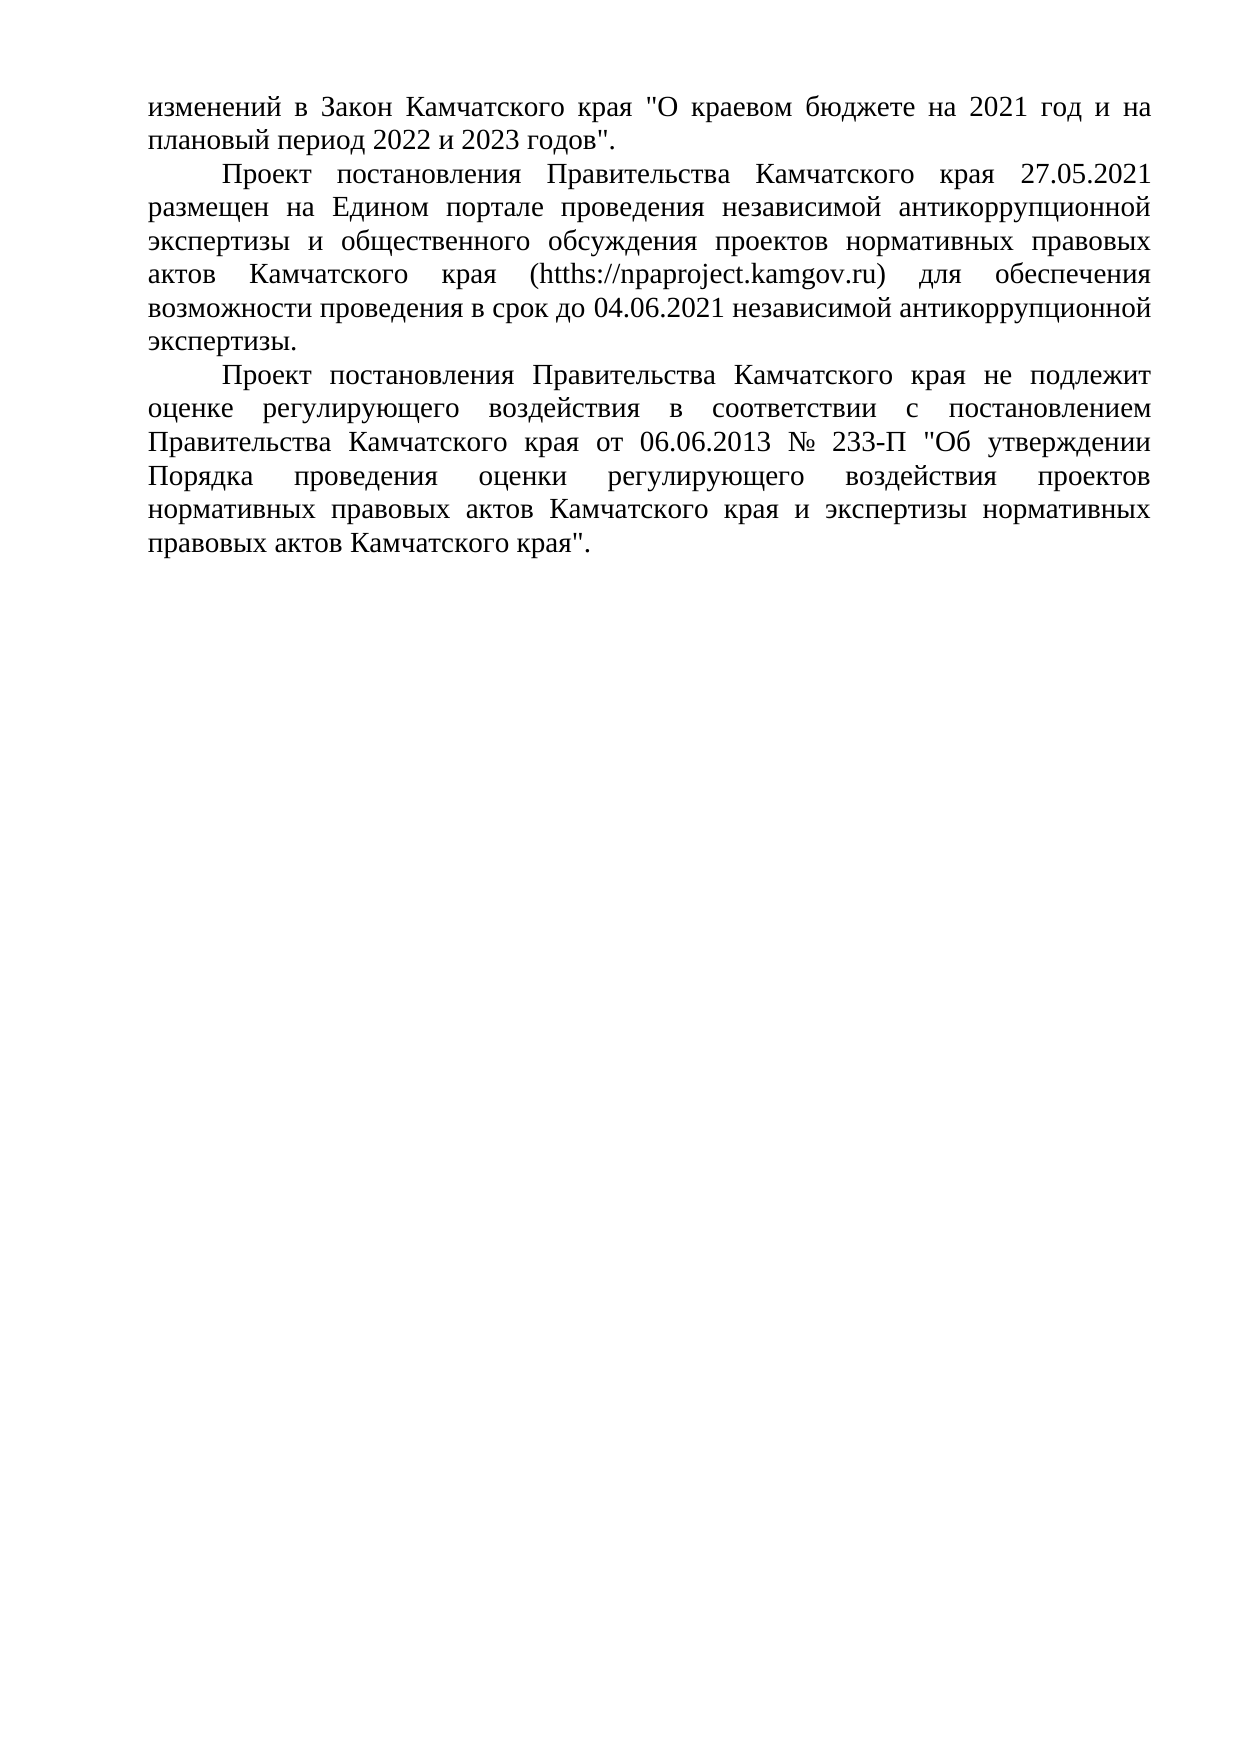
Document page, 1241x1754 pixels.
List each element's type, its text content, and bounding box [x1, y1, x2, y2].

text Проект постановления Правительства Камчатского края не подлежит оценке регулирующего воздействия в соответствии с постановлением Правительства Камчатского края от 06.06.2013 № 233-П "Об утверждении Порядка проведения оценки регулирующего воздействия проектов нормативных правовых актов Камчатского края и экспертизы нормативных правовых актов Камчатского края". [148, 357, 1152, 558]
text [148, 89, 1152, 156]
text Проект постановления Правительства Камчатского края 27.05.2021 размещен на Едином портале проведения независимой антикоррупционной экспертизы и общественного обсуждения проектов нормативных правовых актов Камчатского края (htths://npaproject.kamgov.ru) для обеспечения возможности проведения в срок до 04.06.2021 независимой антикоррупционной экспертизы. [148, 156, 1152, 357]
